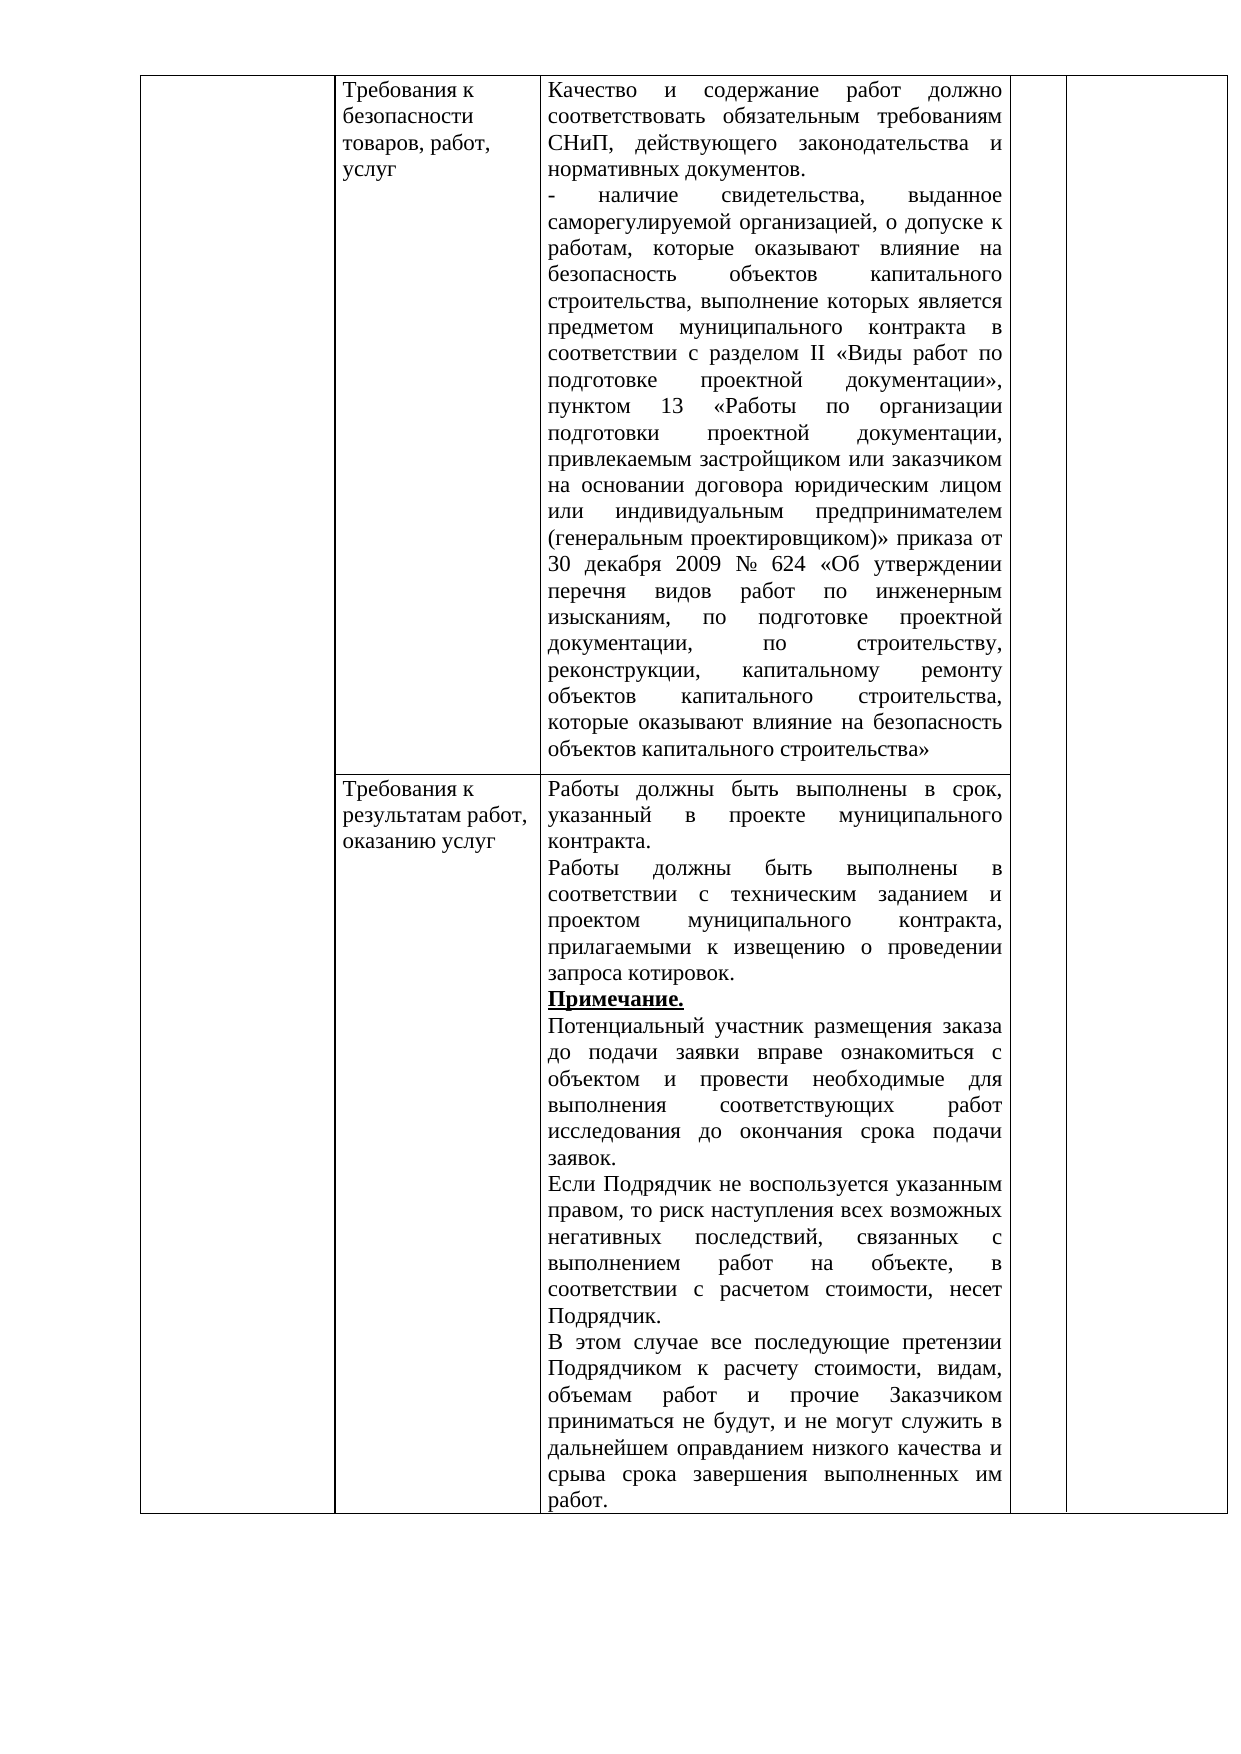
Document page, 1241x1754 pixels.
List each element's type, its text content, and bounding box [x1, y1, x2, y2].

table_cell Работы должны быть выполнены в срок, указанный в проекте муниципального контракта. Работы должны быть выполнены в соответствии с техническим заданием и проектом муниципального контракта, прилагаемыми к извещению о проведении запроса котировок. Примечание. Потенциальный участник размещения заказа до подачи заявки вправе ознакомиться с объектом и провести необходимые для выполнения соответствующих работ исследования до окончания срока подачи заявок. Если Подрядчик не воспользуется указанным правом, то риск наступления всех возможных негативных последствий, связанных с выполнением работ на объекте, в соответствии с расчетом стоимости, несет Подрядчик. В этом случае все последующие претензии Подрядчиком к расчету стоимости, видам, объемам работ и прочие Заказчиком приниматься не будут, и не могут служить в дальнейшем оправданием низкого качества и срыва срока завершения выполненных им работ. [541, 775, 1010, 1513]
table_cell Требования к безопасности товаров, работ, услуг [336, 76, 540, 774]
table_cell [1066, 76, 1227, 1513]
table_cell Требования к результатам работ, оказанию услуг [336, 775, 540, 1513]
table_cell [141, 76, 334, 1513]
table_cell Качество и содержание работ должно соответствовать обязательным требованиям СНиП, действующего законодательства и нормативных документов. - наличие свидетельства, выданное саморегулируемой организацией, о допуске к работам, которые оказывают влияние на безопасность объектов капитального строительства, выполнение которых является предметом муниципального контракта в соответствии с разделом II «Виды работ по подготовке проектной документации», пунктом 13 «Работы по организации подготовки проектной документации, привлекаемым застройщиком или заказчиком на основании договора юридическим лицом или индивидуальным предпринимателем (генеральным проектировщиком)» приказа от 30 декабря 2009 № 624 «Об утверждении перечня видов работ по инженерным изысканиям, по подготовке проектной документации, по строительству, реконструкции, капитальному ремонту объектов капитального строительства, которые оказывают влияние на безопасность объектов капитального строительства» [541, 76, 1010, 774]
table_cell [1011, 76, 1066, 1513]
